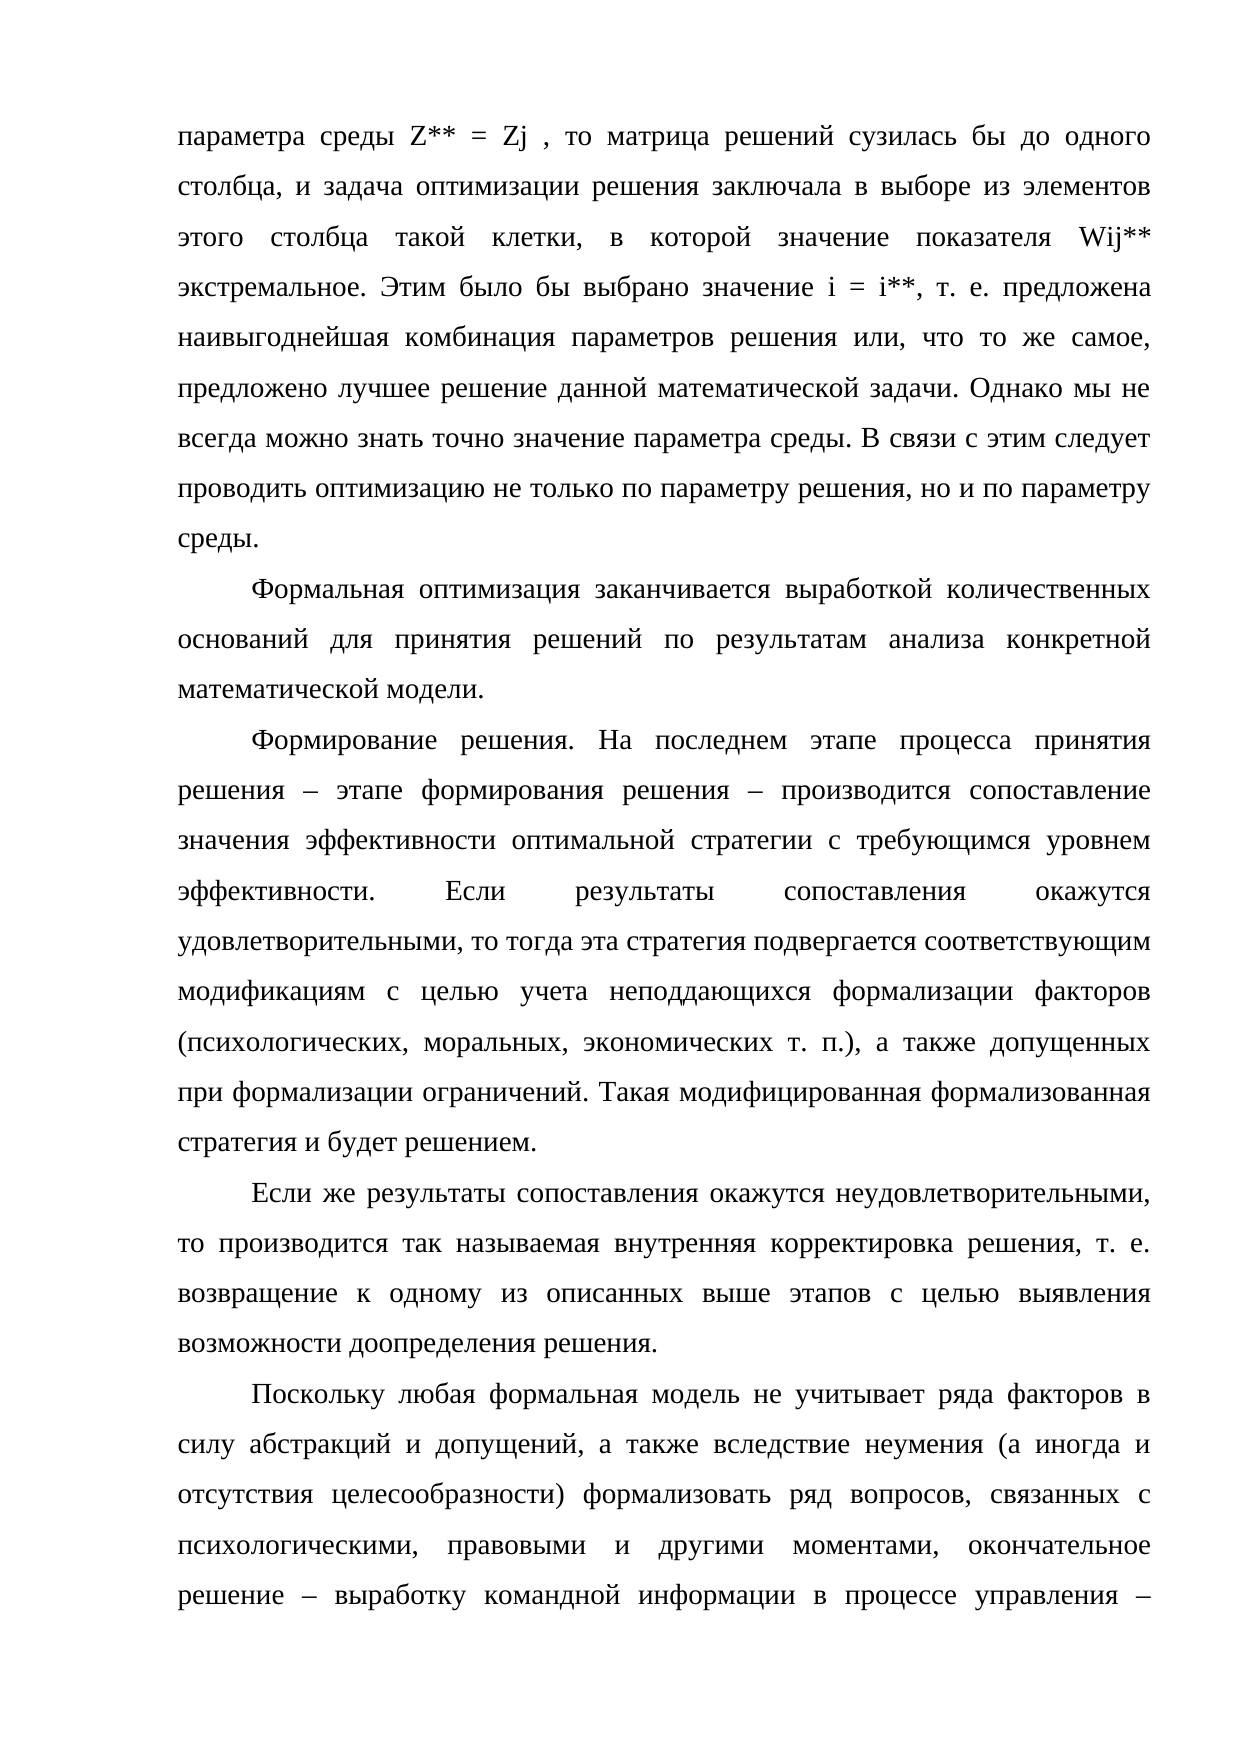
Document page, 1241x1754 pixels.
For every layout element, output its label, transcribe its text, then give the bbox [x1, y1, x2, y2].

text Если же результаты сопоставления окажутся неудовлетворительными, то производится так называемая внутренняя корректировка решения, т. е. возвращение к одному из описанных выше этапов с целью выявления возможности доопределения решения. [177, 1175, 1152, 1359]
text Формальная оптимизация заканчивается выработкой количественных оснований для принятия решений по результатам анализа конкретной математической модели. [177, 571, 1152, 705]
text Формирование решения. На последнем этапе процесса принятия решения – этапе формирования решения – производится сопоставление значения эффективности оптимальной стратегии с требующимся уровнем эффективности. Если результаты сопоставления окажутся удовлетворительными, то тогда эта стратегия подвергается соответствующим модификациям с целью учета неподдающихся формализации факторов (психологических, моральных, экономических т. п.), а также допущенных при формализации ограничений. Такая модифицированная формализованная стратегия и будет решением. [177, 722, 1152, 1158]
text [177, 118, 1152, 554]
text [177, 1376, 1152, 1611]
